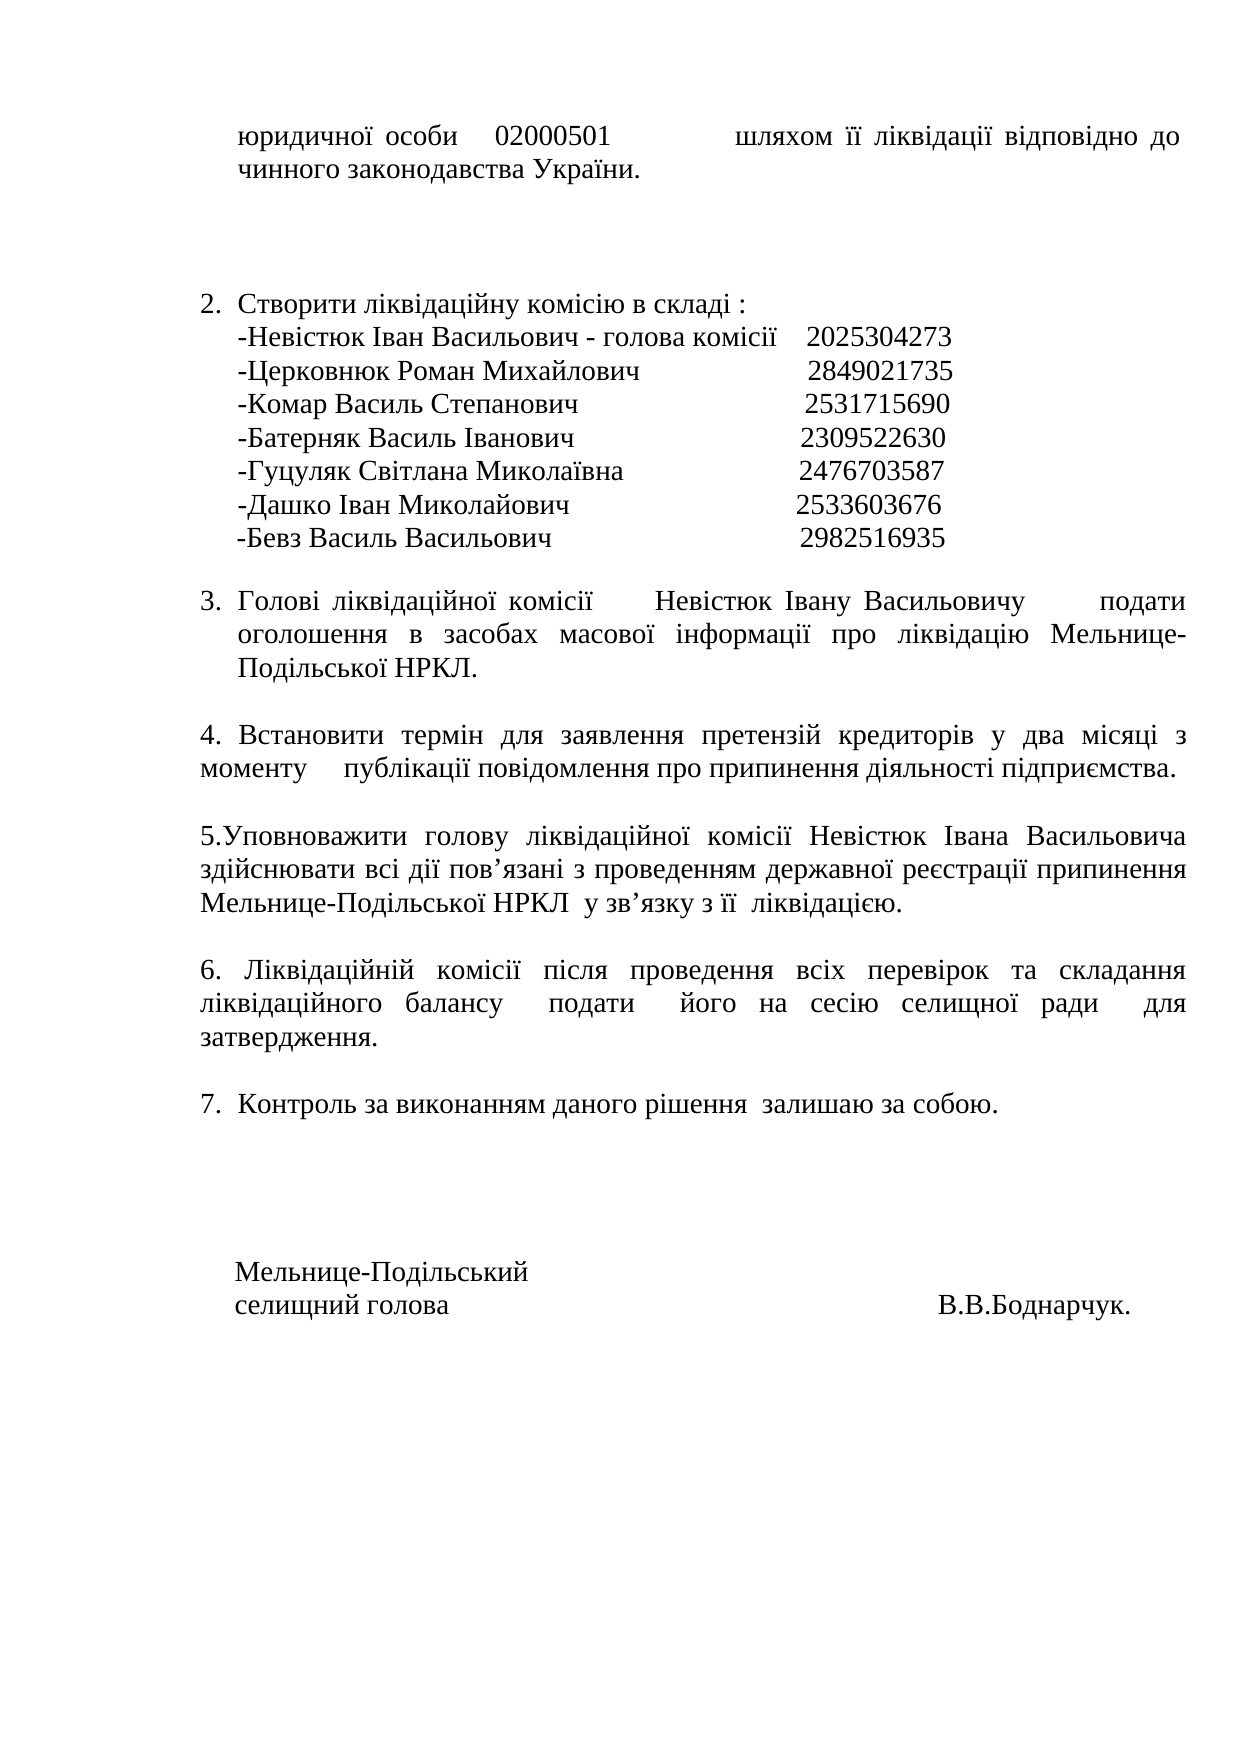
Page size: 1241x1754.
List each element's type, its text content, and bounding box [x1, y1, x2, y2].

text 5.Уповноважити голову ліквідаційної комісії Невістюк Івана Васильовича здійснювати всі дії пов’язані з проведенням державної реєстрації припинення Мельнице-Подільської НРКЛ у зв’язку з її ліквідацією. [200, 818, 1188, 918]
text -Батерняк Василь Іванович 2309522630 [237, 420, 1233, 453]
text -Бевз Василь Васильович 2982516935 [200, 521, 1233, 554]
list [200, 118, 1181, 185]
text 6. Ліквідаційній комісії після проведення всіх перевірок та складання ліквідаційного балансу подати його на сесію селищної ради для затвердження. [200, 952, 1188, 1052]
text -Гуцуляк Світлана Миколаївна 2476703587 [237, 453, 1233, 487]
list Створити ліквідаційну комісію в складі : [200, 286, 1233, 319]
text -Комар Василь Степанович 2531715690 [237, 386, 1233, 420]
list Контроль за виконанням даного рішення залишаю за собою. [200, 1086, 1188, 1119]
text селищний голова В.В.Боднарчук. [169, 1287, 1181, 1321]
list Голові ліквідаційної комісії Невістюк Івану Васильовичу подати оголошення в засобах масової інформації про ліквідацію Мельнице-Подільської НРКЛ. [200, 583, 1188, 683]
text -Невістюк Іван Васильович - голова комісії 2025304273 [237, 319, 1233, 353]
text 4. Встановити термін для заявлення претензій кредиторів у два місяці з моменту публікації повідомлення про припинення діяльності підприємства. [200, 717, 1188, 784]
text -Дашко Іван Миколайович 2533603676 [237, 487, 1233, 521]
text Мельнице-Подільський [169, 1254, 1181, 1287]
text -Церковнюк Роман Михайлович 2849021735 [237, 353, 1233, 386]
